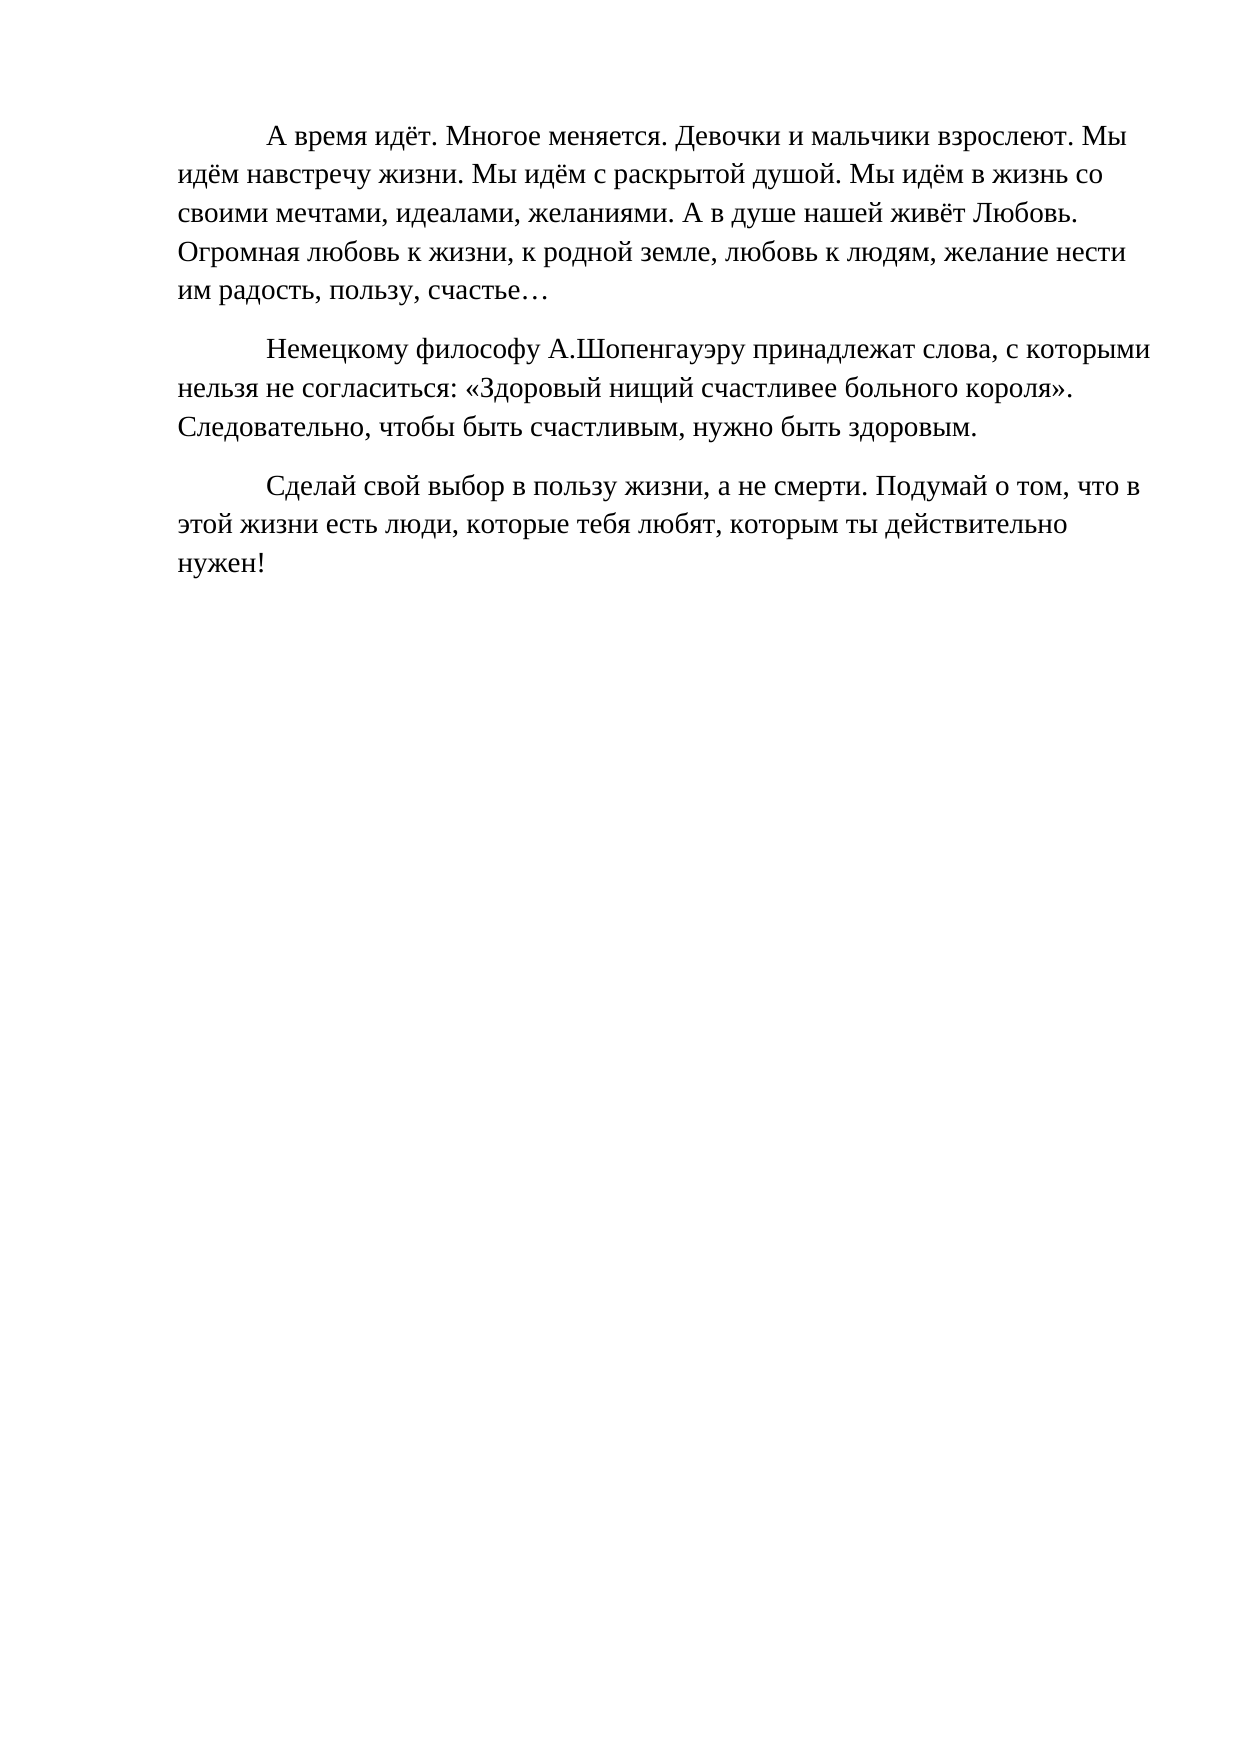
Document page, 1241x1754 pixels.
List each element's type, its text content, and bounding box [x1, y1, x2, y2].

text Немецкому философу А.Шопенгауэру принадлежат слова, с которыми нельзя не согласиться: «Здоровый нищий счастливее больного короля». Следовательно, чтобы быть счастливым, нужно быть здоровым. [177, 332, 1152, 442]
text А время идёт. Многое меняется. Девочки и мальчики взрослеют. Мы идём навстречу жизни. Мы идём с раскрытой душой. Мы идём в жизнь со своими мечтами, идеалами, желаниями. А в душе нашей живёт Любовь. Огромная любовь к жизни, к родной земле, любовь к людям, желание нести им радость, пользу, счастье… [177, 118, 1152, 306]
text Сделай свой выбор в пользу жизни, а не смерти. Подумай о том, что в этой жизни есть люди, которые тебя любят, которым ты действительно нужен! [177, 468, 1152, 579]
